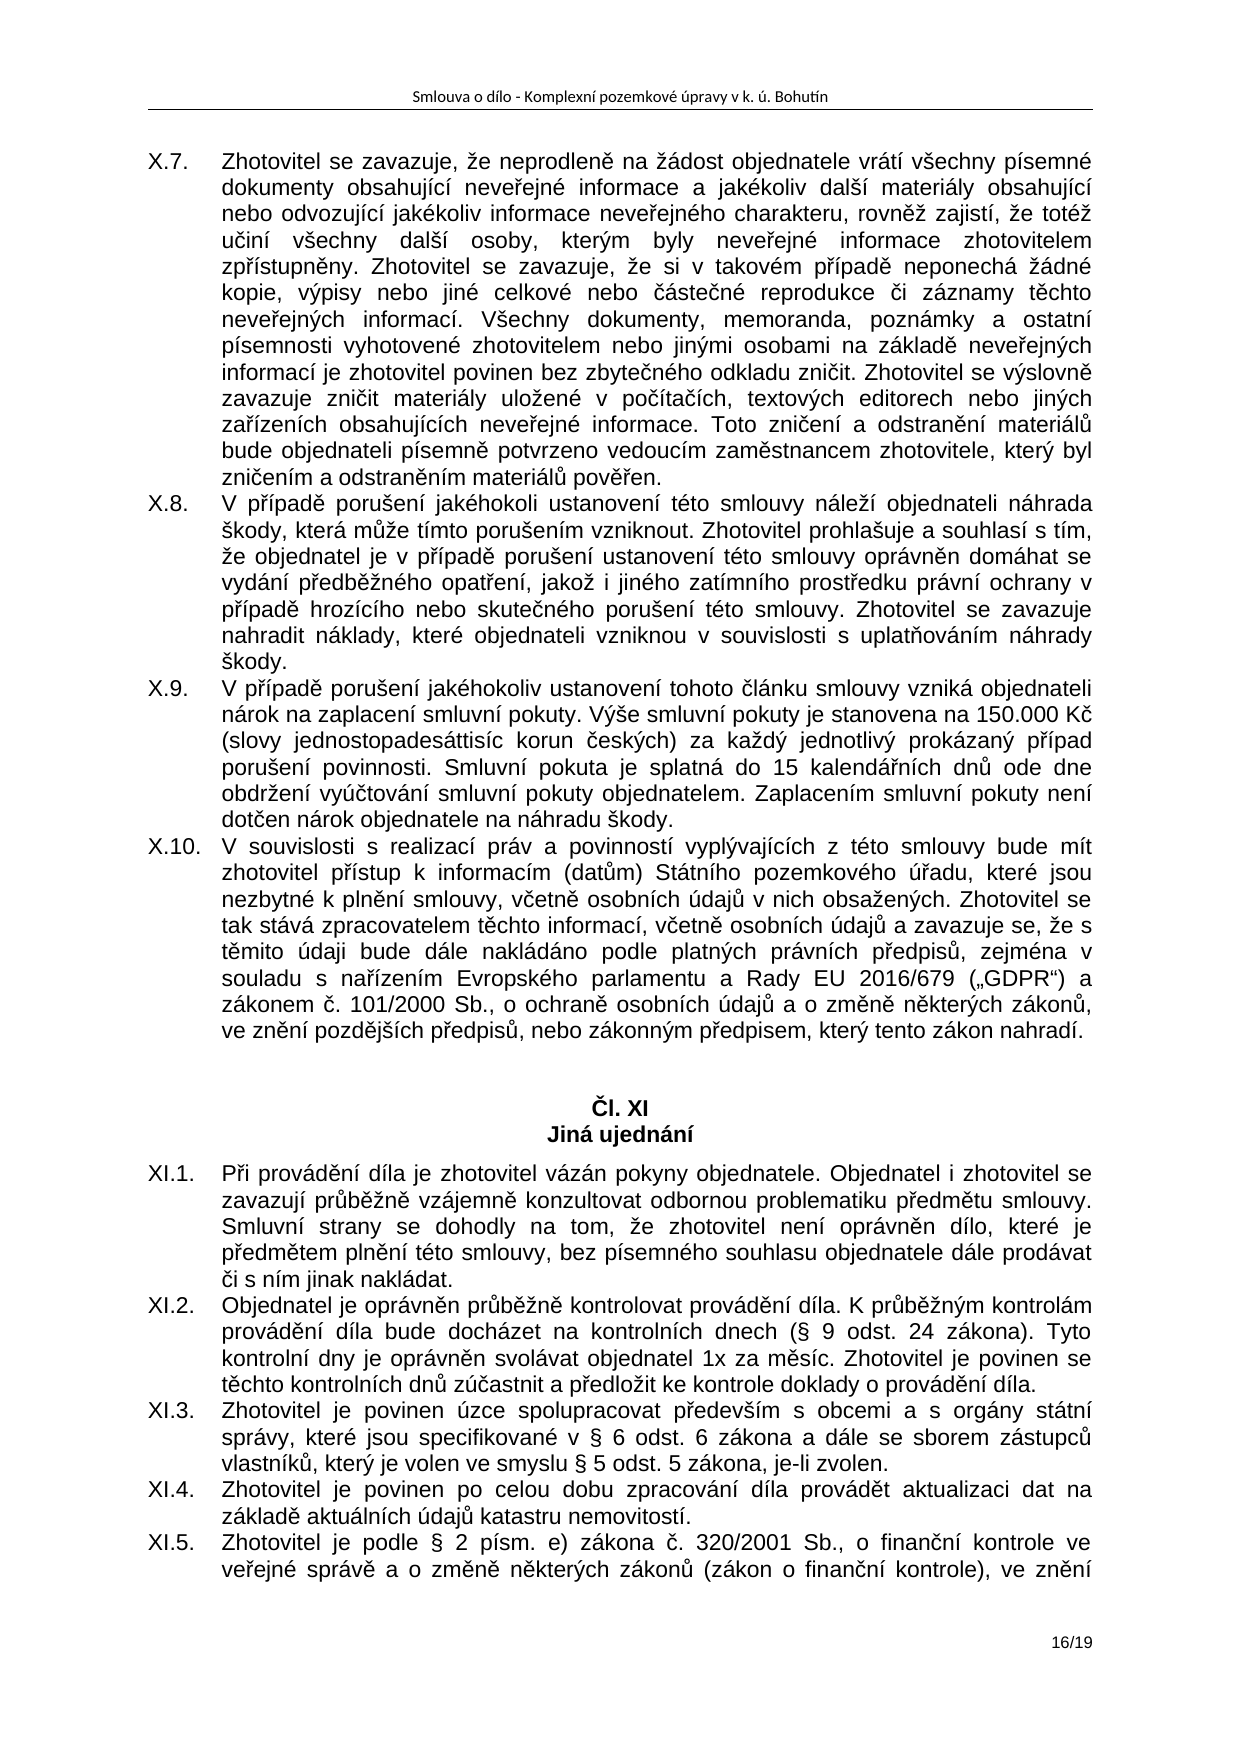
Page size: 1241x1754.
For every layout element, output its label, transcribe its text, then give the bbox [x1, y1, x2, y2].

list Při provádění díla je zhotovitel vázán pokyny objednatele. Objednatel i zhotovitel se zavazují průběžně vzájemně konzultovat odbornou problematiku předmětu smlouvy. Smluvní strany se dohodly na tom, že zhotovitel není oprávněn dílo, které je předmětem plnění této smlouvy, bez písemného souhlasu objednatele dále prodávat či s ním jinak nakládat. [148, 1160, 1093, 1292]
list Zhotovitel je povinen úzce spolupracovat především s obcemi a s orgány státní správy, které jsou specifikované v § 6 odst. 6 zákona a dále se sborem zástupců vlastníků, který je volen ve smyslu § 5 odst. 5 zákona, je-li zvolen. [148, 1397, 1093, 1476]
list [148, 1529, 1093, 1582]
list V případě porušení jakéhokoli ustanovení této smlouvy náleží objednateli náhrada škody, která může tímto porušením vzniknout. Zhotovitel prohlašuje a souhlasí s tím, že objednatel je v případě porušení ustanovení této smlouvy oprávněn domáhat se vydání předběžného opatření, jakož i jiného zatímního prostředku právní ochrany v případě hrozícího nebo skutečného porušení této smlouvy. Zhotovitel se zavazuje nahradit náklady, které objednateli vzniknou v souvislosti s uplatňováním náhrady škody. [148, 490, 1093, 675]
list Zhotovitel se zavazuje, že neprodleně na žádost objednatele vrátí všechny písemné dokumenty obsahující neveřejné informace a jakékoliv další materiály obsahující nebo odvozující jakékoliv informace neveřejného charakteru, rovněž zajistí, že totéž učiní všechny další osoby, kterým byly neveřejné informace zhotovitelem zpřístupněny. Zhotovitel se zavazuje, že si v takovém případě neponechá žádné kopie, výpisy nebo jiné celkové nebo částečné reprodukce či záznamy těchto neveřejných informací. Všechny dokumenty, memoranda, poznámky a ostatní písemnosti vyhotovené zhotovitelem nebo jinými osobami na základě neveřejných informací je zhotovitel povinen bez zbytečného odkladu zničit. Zhotovitel se výslovně zavazuje zničit materiály uložené v počítačích, textových editorech nebo jiných zařízeních obsahujících neveřejné informace. Toto zničení a odstranění materiálů bude objednateli písemně potvrzeno vedoucím zaměstnancem zhotovitele, který byl zničením a odstraněním materiálů pověřen. [148, 148, 1093, 490]
list V případě porušení jakéhokoliv ustanovení tohoto článku smlouvy vzniká objednateli nárok na zaplacení smluvní pokuty. Výše smluvní pokuty je stanovena na 150.000 Kč (slovy jednostopadesáttisíc korun českých) za každý jednotlivý prokázaný případ porušení povinnosti. Smluvní pokuta je splatná do 15 kalendářních dnů ode dne obdržení vyúčtování smluvní pokuty objednatelem. Zaplacením smluvní pokuty není dotčen nárok objednatele na náhradu škody. [148, 675, 1093, 833]
list Objednatel je oprávněn průběžně kontrolovat provádění díla. K průběžným kontrolám provádění díla bude docházet na kontrolních dnech (§ 9 odst. 24 zákona). Tyto kontrolní dny je oprávněn svolávat objednatel 1x za měsíc. Zhotovitel je povinen se těchto kontrolních dnů zúčastnit a předložit ke kontrole doklady o provádění díla. [148, 1292, 1093, 1397]
subtitle Čl. XI Jiná ujednání [148, 1095, 1093, 1148]
list V souvislosti s realizací práv a povinností vyplývajících z této smlouvy bude mít zhotovitel přístup k informacím (datům) Státního pozemkového úřadu, které jsou nezbytné k plnění smlouvy, včetně osobních údajů v nich obsažených. Zhotovitel se tak stává zpracovatelem těchto informací, včetně osobních údajů a zavazuje se, že s těmito údaji bude dále nakládáno podle platných právních předpisů, zejména v souladu s nařízením Evropského parlamentu a Rady EU 2016/679 („GDPR“) a zákonem č. 101/2000 Sb., o ochraně osobních údajů a o změně některých zákonů, ve znění pozdějších předpisů, nebo zákonným předpisem, který tento zákon nahradí. [148, 833, 1093, 1044]
list Zhotovitel je povinen po celou dobu zpracování díla provádět aktualizaci dat na základě aktuálních údajů katastru nemovitostí. [148, 1476, 1093, 1529]
